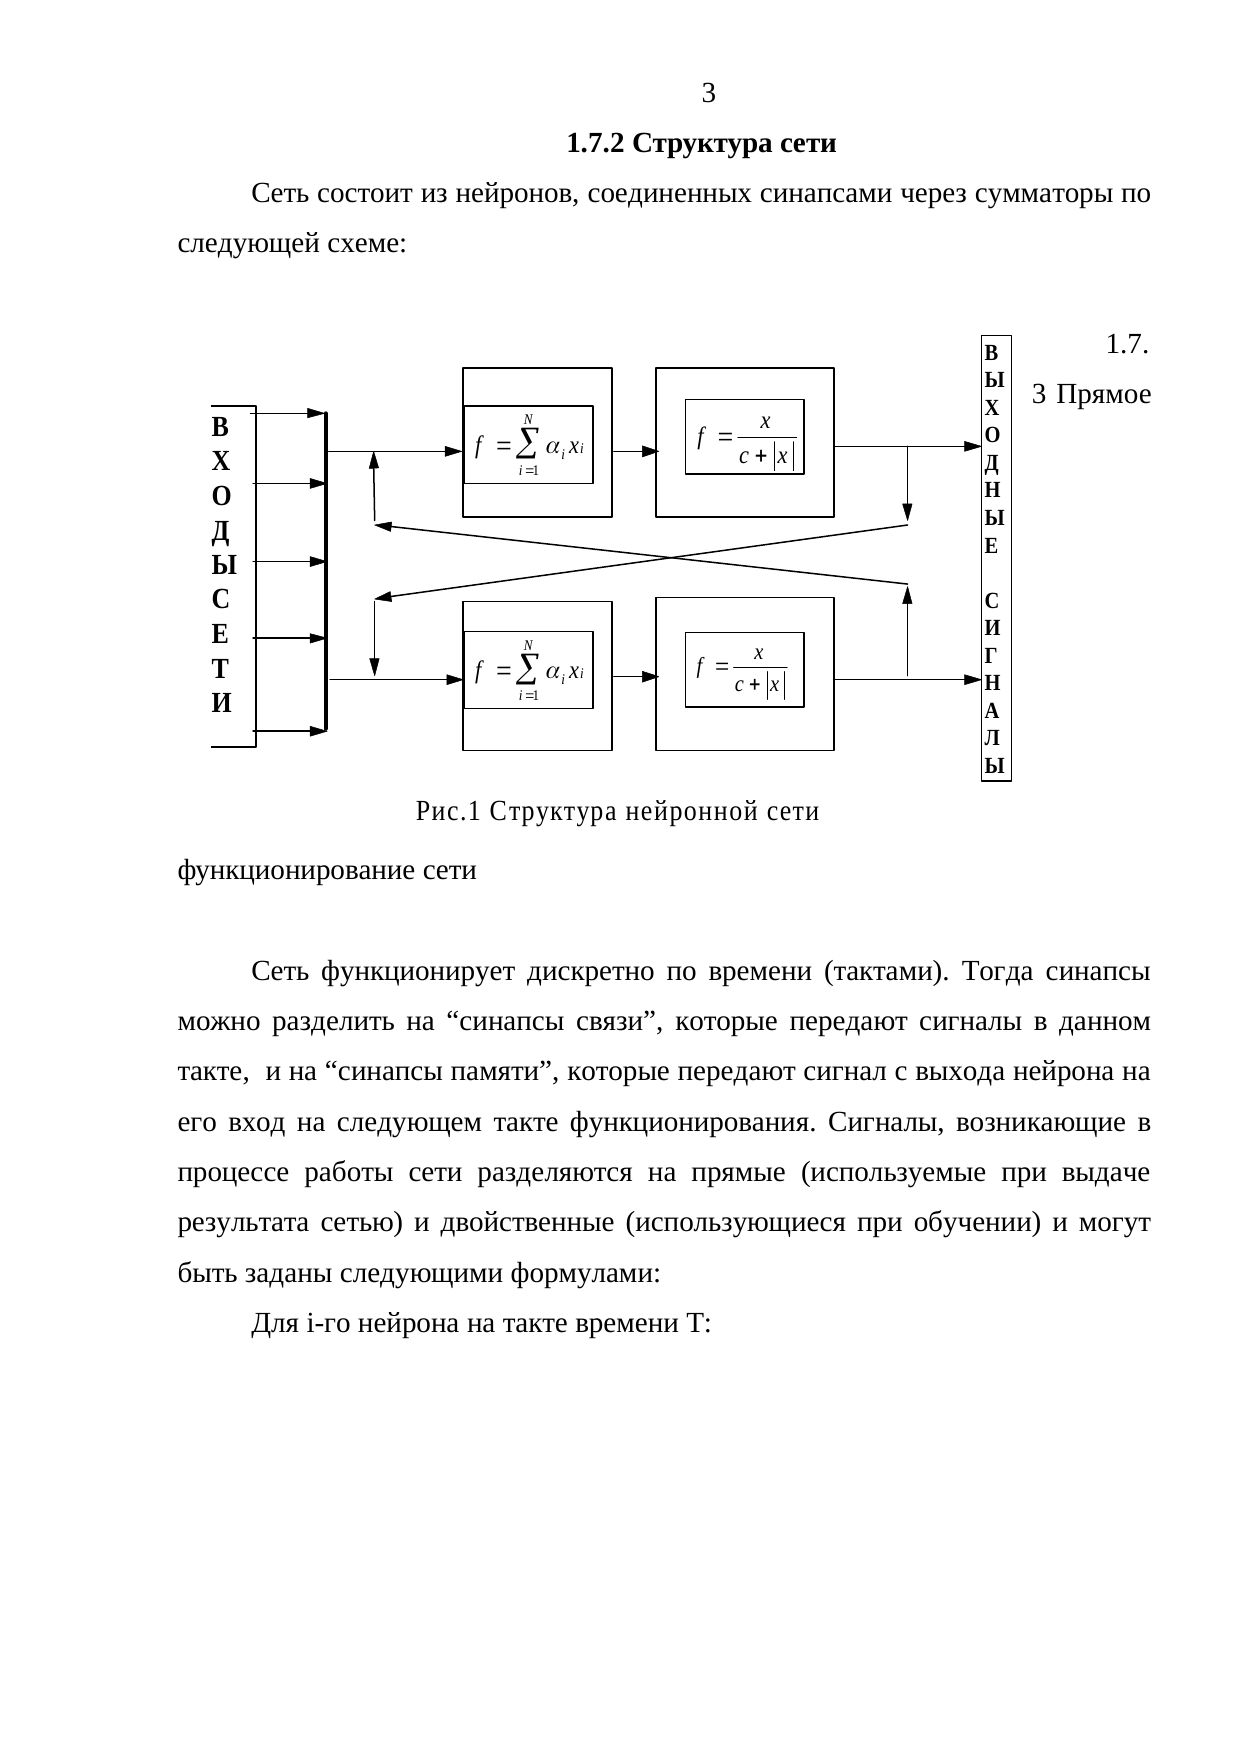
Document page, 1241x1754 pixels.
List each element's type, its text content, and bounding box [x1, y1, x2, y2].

subtitle 1.7.2 Структура сети [177, 125, 1152, 159]
subtitle 1.7.3 Прямое функционирование сети [177, 326, 1152, 886]
text Сеть состоит из нейронов, соединенных синапсами через сумматоры по следующей схеме: [177, 176, 1152, 259]
text Сеть функционирует дискретно по времени (тактами). Тогда синапсы можно разделить на “синапсы связи”, которые передают сигналы в данном такте, и на “синапсы памяти”, которые передают сигнал с выхода нейрона на его вход на следующем такте функционирования. Сигналы, возникающие в процессе работы сети разделяются на прямые (используемые при выдаче результата сетью) и двойственные (использующиеся при обучении) и могут быть заданы следующими формулами: [177, 953, 1152, 1288]
text Для i-го нейрона на такте времени T: [177, 1305, 1152, 1339]
